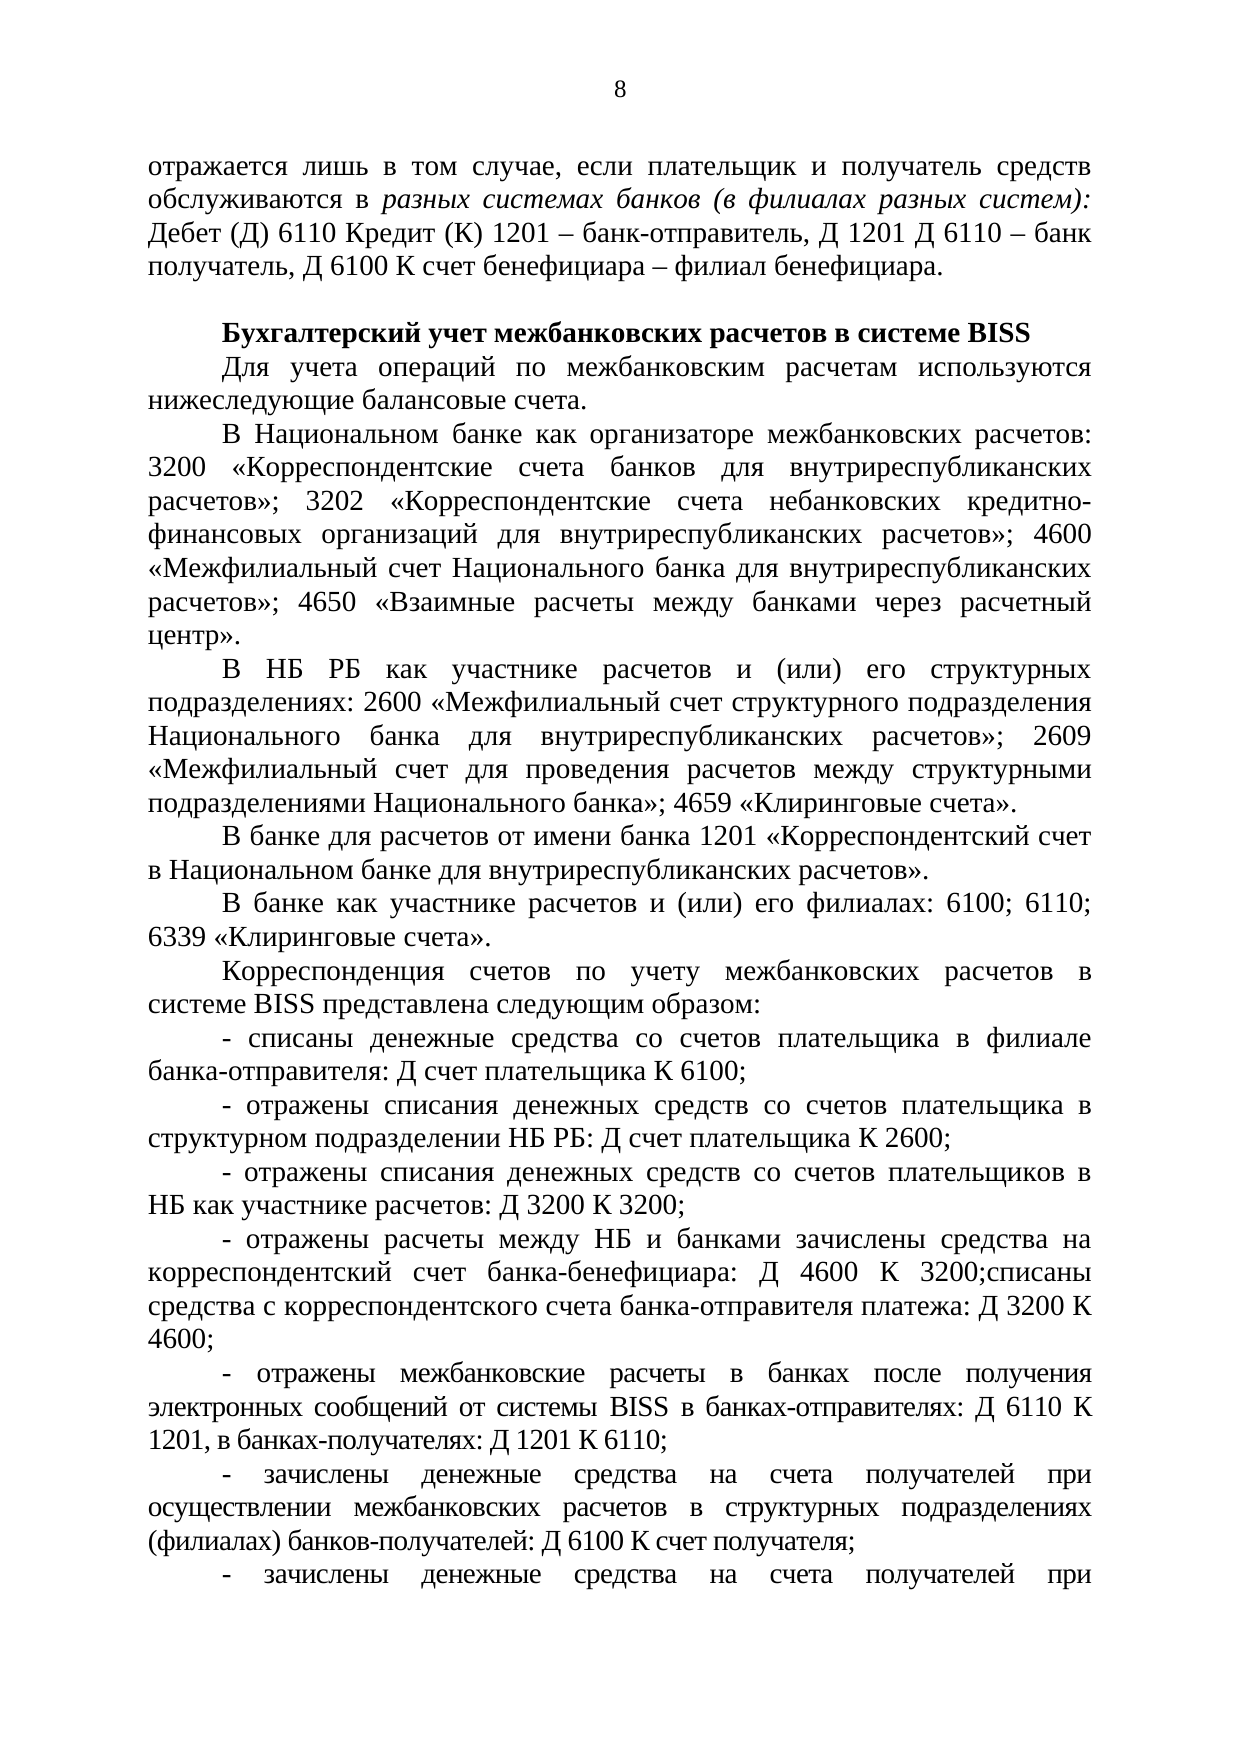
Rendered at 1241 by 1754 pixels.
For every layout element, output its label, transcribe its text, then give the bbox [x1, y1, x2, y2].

text Для учета операций по межбанковским расчетам используются нижеследующие балансовые счета. [148, 349, 1092, 416]
text - отражены списания денежных средств со счетов плательщика в структурном подразделении НБ РБ: Д счет плательщика К 2600; [148, 1087, 1092, 1154]
text - зачислены денежные средства на счета получателей при осуществлении межбанковских расчетов в структурных подразделениях (филиалах) банков-получателей: Д 6100 К счет получателя; [148, 1456, 1092, 1556]
text - отражены межбанковские расчеты в банках после получения электронных сообщений от системы BISS в банках-отправителях: Д 6110 К 1201, в банках-получателях: Д 1201 К 6110; [148, 1355, 1092, 1456]
text Корреспонденция счетов по учету межбанковских расчетов в системе BISS представлена следующим образом: [148, 953, 1092, 1020]
text В банке для расчетов от имени банка 1201 «Корреспондентский счет в Национальном банке для внутриреспубликанских расчетов». [148, 818, 1092, 886]
text В банке как участнике расчетов и (или) его филиалах: 6100; 6110; 6339 «Клиринговые счета». [148, 886, 1092, 953]
text - отражены списания денежных средств со счетов плательщиков в НБ как участнике расчетов: Д 3200 К 3200; [148, 1154, 1092, 1221]
text В НБ РБ как участнике расчетов и (или) его структурных подразделениях: 2600 «Межфилиальный счет структурного подразделения Национального банка для внутриреспубликанских расчетов»; 2609 «Межфилиальный счет для проведения расчетов между структурными подразделениями Национального банка»; 4659 «Клиринговые счета». [148, 651, 1092, 818]
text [148, 148, 1092, 282]
text - отражены расчеты между НБ и банками зачислены средства на корреспондентский счет банка-бенефициара: Д 4600 К 3200;списаны средства с корреспондентского счета банка-отправителя платежа: Д 3200 К 4600; [148, 1221, 1092, 1355]
text Бухгалтерский учет межбанковских расчетов в системе BISS [148, 315, 1092, 349]
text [148, 1556, 1092, 1590]
text - списаны денежные средства со счетов плательщика в филиале банка-отправителя: Д счет плательщика К 6100; [148, 1020, 1092, 1087]
text В Национальном банке как организаторе межбанковских расчетов: 3200 «Корреспондентские счета банков для внутриреспубликанских расчетов»; 3202 «Корреспондентские счета небанковских кредитно-финансовых организаций для внутриреспубликанских расчетов»; 4600 «Межфилиальный счет Национального банка для внутриреспубликанских расчетов»; 4650 «Взаимные расчеты между банками через расчетный центр». [148, 416, 1092, 651]
